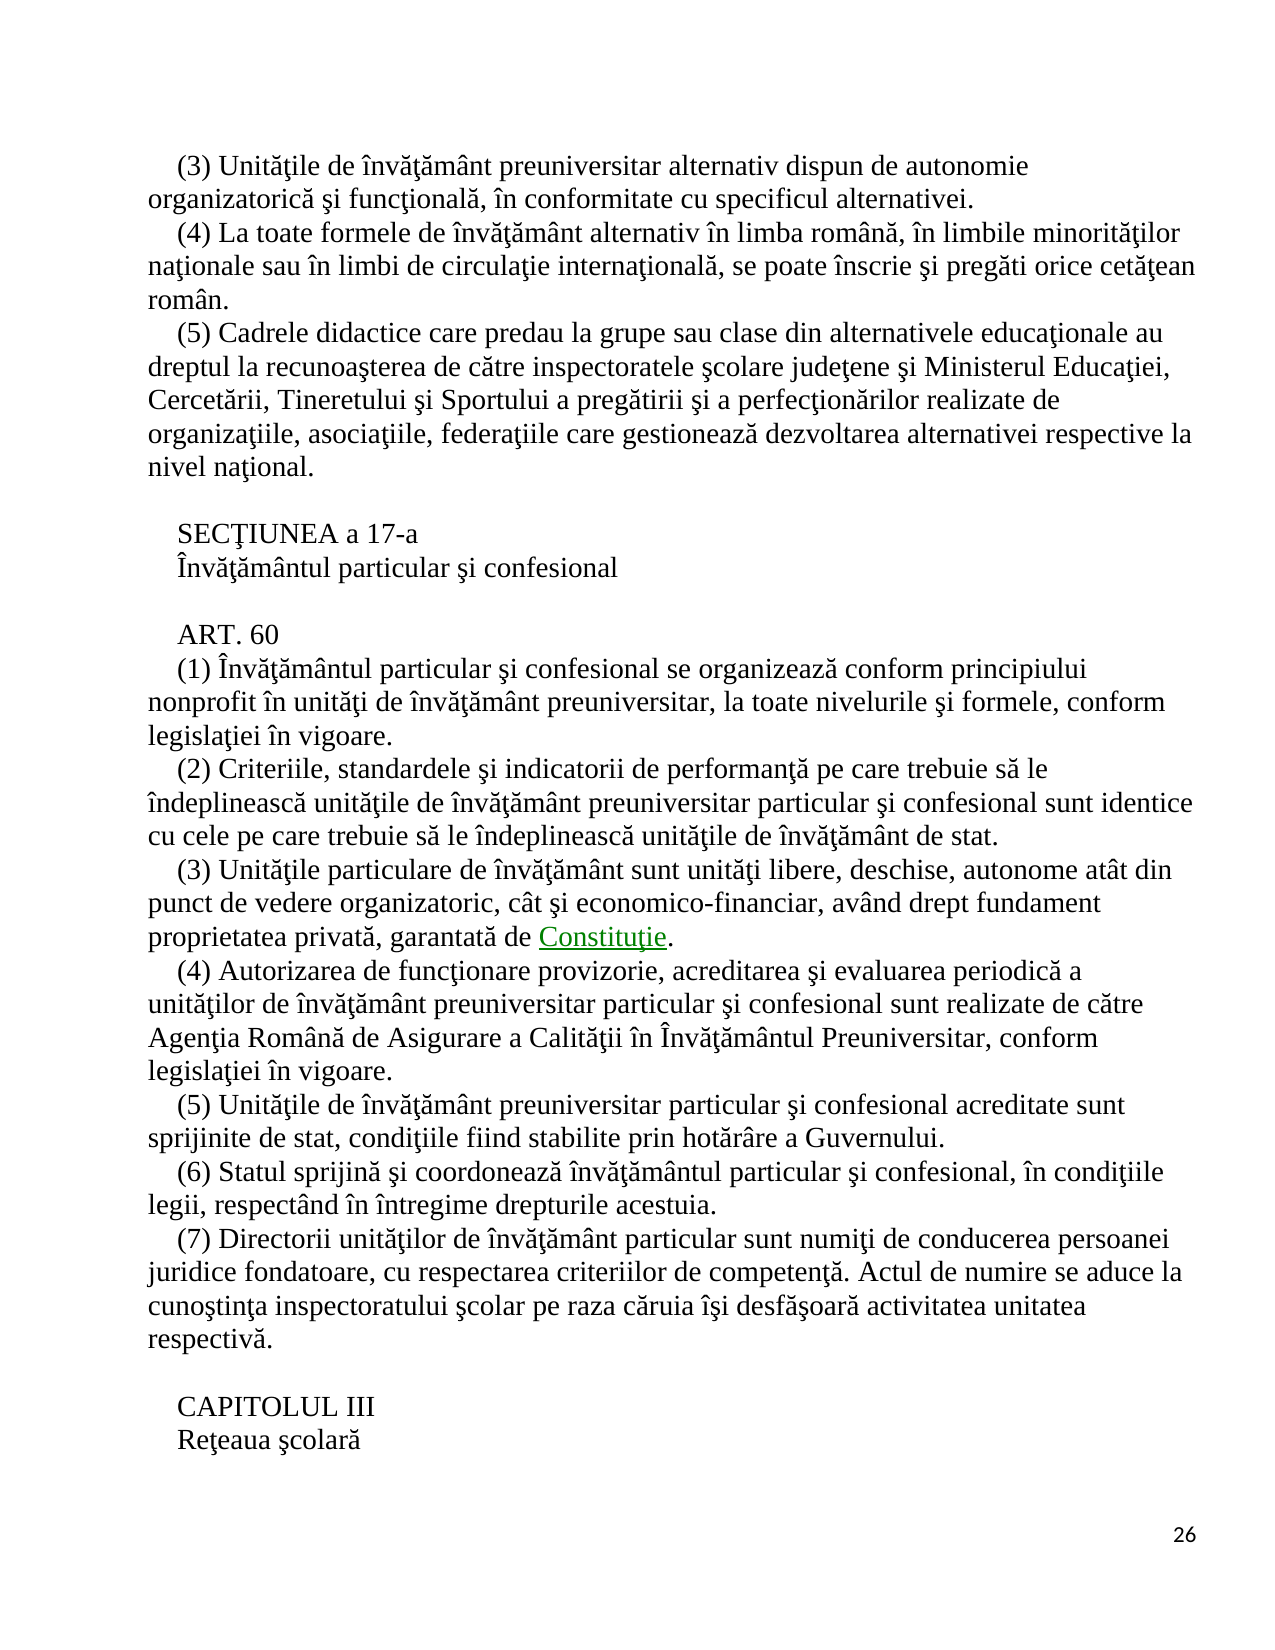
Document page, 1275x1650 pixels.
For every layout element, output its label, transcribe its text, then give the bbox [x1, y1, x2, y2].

text CAPITOLUL III [148, 1389, 1196, 1422]
text Învăţământul particular şi confesional [148, 550, 1196, 584]
text Reţeaua şcolară [148, 1422, 1196, 1456]
text SECŢIUNEA a 17-a [148, 517, 1196, 550]
text (6) Statul sprijină şi coordonează învăţământul particular şi confesional, în condiţiile legii, respectând în întregime drepturile acestuia. [148, 1154, 1196, 1221]
text (4) La toate formele de învăţământ alternativ în limba română, în limbile minorităţilor naţionale sau în limbi de circulaţie internaţională, se poate înscrie şi pregăti orice cetăţean român. [148, 215, 1196, 315]
text (5) Cadrele didactice care predau la grupe sau clase din alternativele educaţionale au dreptul la recunoaşterea de către inspectoratele şcolare judeţene şi Ministerul Educaţiei, Cercetării, Tineretului şi Sportului a pregătirii şi a perfecţionărilor realizate de organizaţiile, asociaţiile, federaţiile care gestionează dezvoltarea alternativei respective la nivel naţional. [148, 315, 1196, 483]
text (7) Directorii unităţilor de învăţământ particular sunt numiţi de conducerea persoanei juridice fondatoare, cu respectarea criteriilor de competenţă. Actul de numire se aduce la cunoştinţa inspectoratului şcolar pe raza căruia îşi desfăşoară activitatea unitatea respectivă. [148, 1221, 1196, 1355]
text (4) Autorizarea de funcţionare provizorie, acreditarea şi evaluarea periodică a unităţilor de învăţământ preuniversitar particular şi confesional sunt realizate de către Agenţia Română de Asigurare a Calităţii în Învăţământul Preuniversitar, conform legislaţiei în vigoare. [148, 953, 1196, 1087]
text (1) Învăţământul particular şi confesional se organizează conform principiului nonprofit în unităţi de învăţământ preuniversitar, la toate nivelurile şi formele, conform legislaţiei în vigoare. [148, 651, 1196, 751]
text ART. 60 [148, 617, 1196, 651]
text (3) Unităţile particulare de învăţământ sunt unităţi libere, deschise, autonome atât din punct de vedere organizatoric, cât şi economico-financiar, având drept fundament proprietatea privată, garantată de Constituţie. [148, 852, 1196, 953]
text (5) Unităţile de învăţământ preuniversitar particular şi confesional acreditate sunt sprijinite de stat, condiţiile fiind stabilite prin hotărâre a Guvernului. [148, 1087, 1196, 1154]
text (2) Criteriile, standardele şi indicatorii de performanţă pe care trebuie să le îndeplinească unităţile de învăţământ preuniversitar particular şi confesional sunt identice cu cele pe care trebuie să le îndeplinească unităţile de învăţământ de stat. [148, 751, 1196, 852]
text (3) Unităţile de învăţământ preuniversitar alternativ dispun de autonomie organizatorică şi funcţională, în conformitate cu specificul alternativei. [148, 148, 1196, 215]
